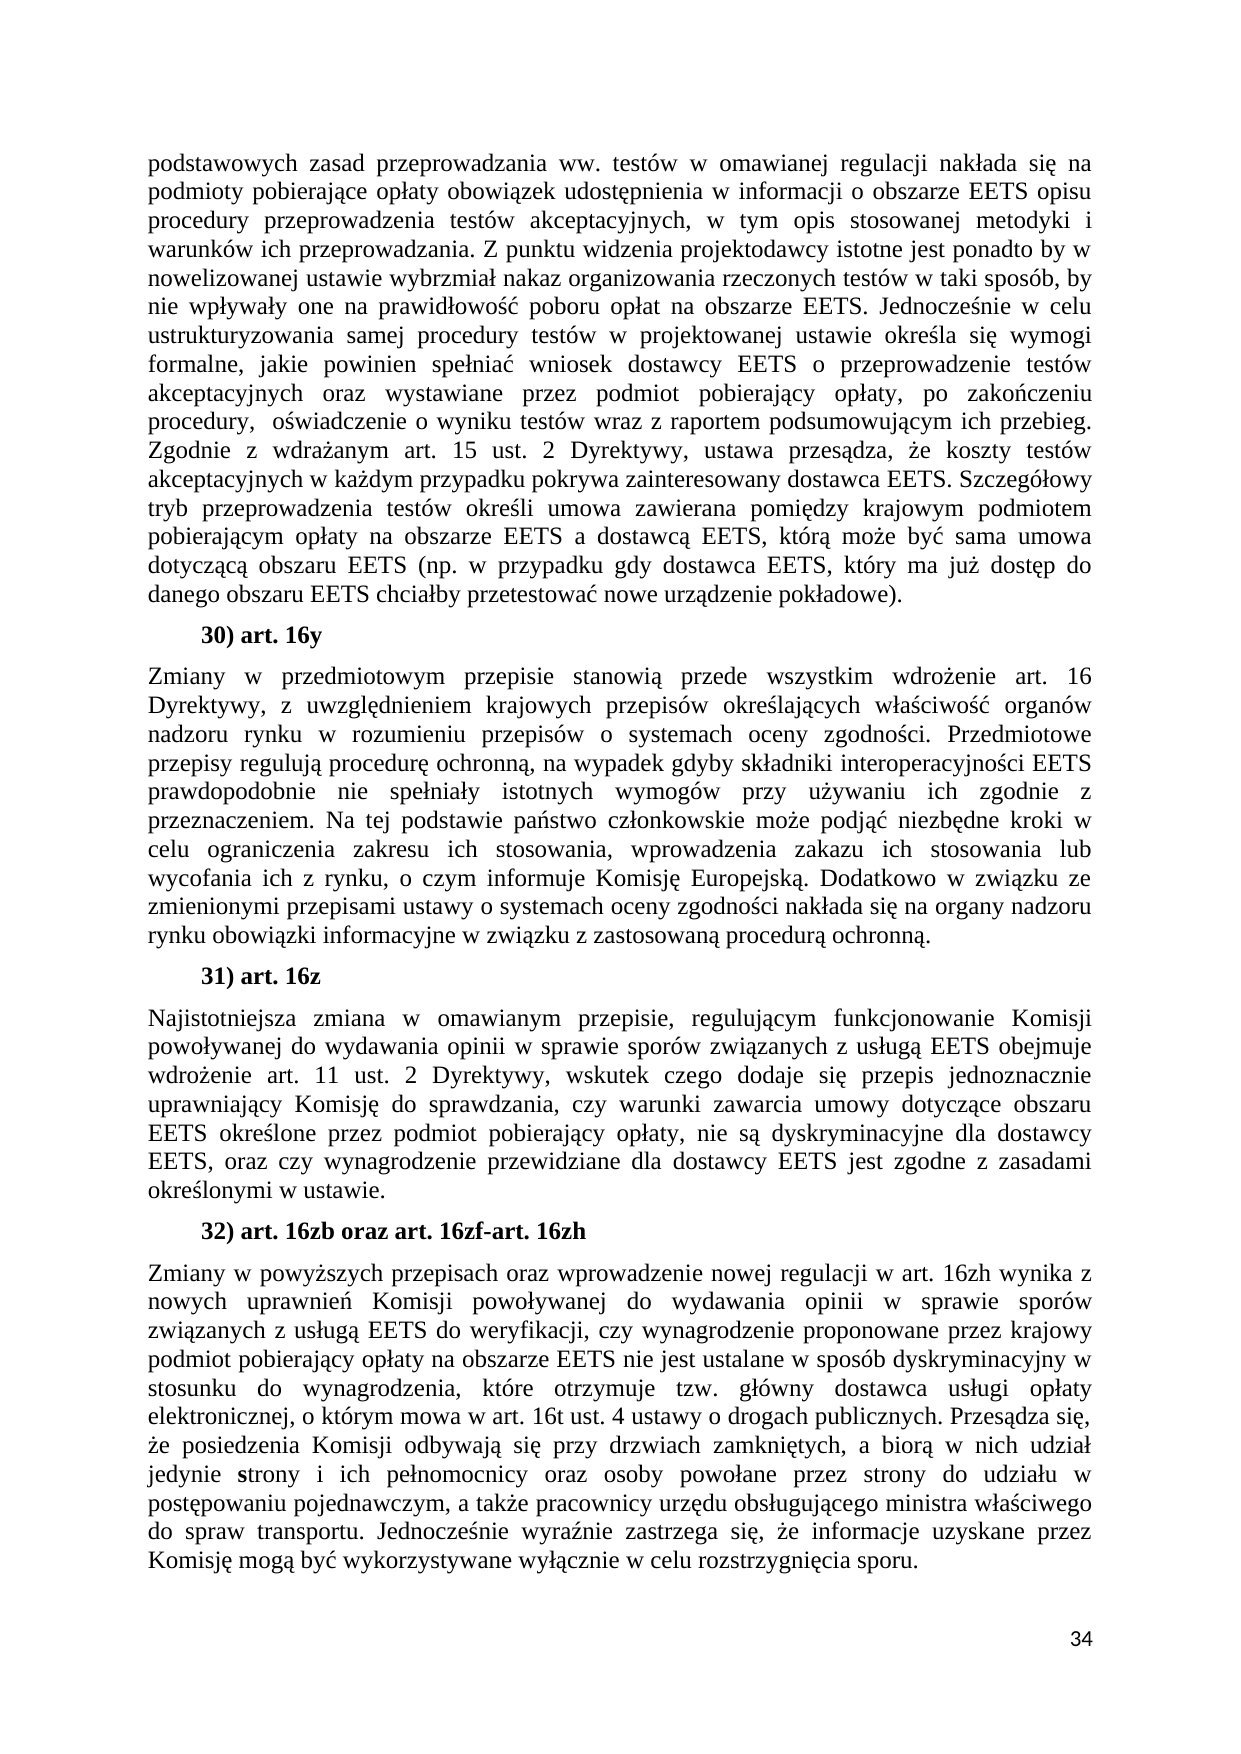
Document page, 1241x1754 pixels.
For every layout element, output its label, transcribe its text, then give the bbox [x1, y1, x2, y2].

text 31) art. 16z [148, 961, 1093, 990]
text 32) art. 16zb oraz art. 16zf-art. 16zh [148, 1216, 1093, 1245]
text Zmiany w przedmiotowym przepisie stanowią przede wszystkim wdrożenie art. 16 Dyrektywy, z uwzględnieniem krajowych przepisów określających właściwość organów nadzoru rynku w rozumieniu przepisów o systemach oceny zgodności. Przedmiotowe przepisy regulują procedurę ochronną, na wypadek gdyby składniki interoperacyjności EETS prawdopodobnie nie spełniały istotnych wymogów przy używaniu ich zgodnie z przeznaczeniem. Na tej podstawie państwo członkowskie może podjąć niezbędne kroki w celu ograniczenia zakresu ich stosowania, wprowadzenia zakazu ich stosowania lub wycofania ich z rynku, o czym informuje Komisję Europejską. Dodatkowo w związku ze zmienionymi przepisami ustawy o systemach oceny zgodności nakłada się na organy nadzoru rynku obowiązki informacyjne w związku z zastosowaną procedurą ochronną. [148, 661, 1093, 949]
text 30) art. 16y [148, 620, 1093, 649]
text Zmiany w powyższych przepisach oraz wprowadzenie nowej regulacji w art. 16zh wynika z nowych uprawnień Komisji powoływanej do wydawania opinii w sprawie sporów związanych z usługą EETS do weryfikacji, czy wynagrodzenie proponowane przez krajowy podmiot pobierający opłaty na obszarze EETS nie jest ustalane w sposób dyskryminacyjny w stosunku do wynagrodzenia, które otrzymuje tzw. główny dostawca usługi opłaty elektronicznej, o którym mowa w art. 16t ust. 4 ustawy o drogach publicznych. Przesądza się, że posiedzenia Komisji odbywają się przy drzwiach zamkniętych, a biorą w nich udział jedynie strony i ich pełnomocnicy oraz osoby powołane przez strony do udziału w postępowaniu pojednawczym, a także pracownicy urzędu obsługującego ministra właściwego do spraw transportu. Jednocześnie wyraźnie zastrzega się, że informacje uzyskane przez Komisję mogą być wykorzystywane wyłącznie w celu rozstrzygnięcia sporu. [148, 1258, 1093, 1574]
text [148, 148, 1093, 608]
text Najistotniejsza zmiana w omawianym przepisie, regulującym funkcjonowanie Komisji powoływanej do wydawania opinii w sprawie sporów związanych z usługą EETS obejmuje wdrożenie art. 11 ust. 2 Dyrektywy, wskutek czego dodaje się przepis jednoznacznie uprawniający Komisję do sprawdzania, czy warunki zawarcia umowy dotyczące obszaru EETS określone przez podmiot pobierający opłaty, nie są dyskryminacyjne dla dostawcy EETS, oraz czy wynagrodzenie przewidziane dla dostawcy EETS jest zgodne z zasadami określonymi w ustawie. [148, 1003, 1093, 1204]
